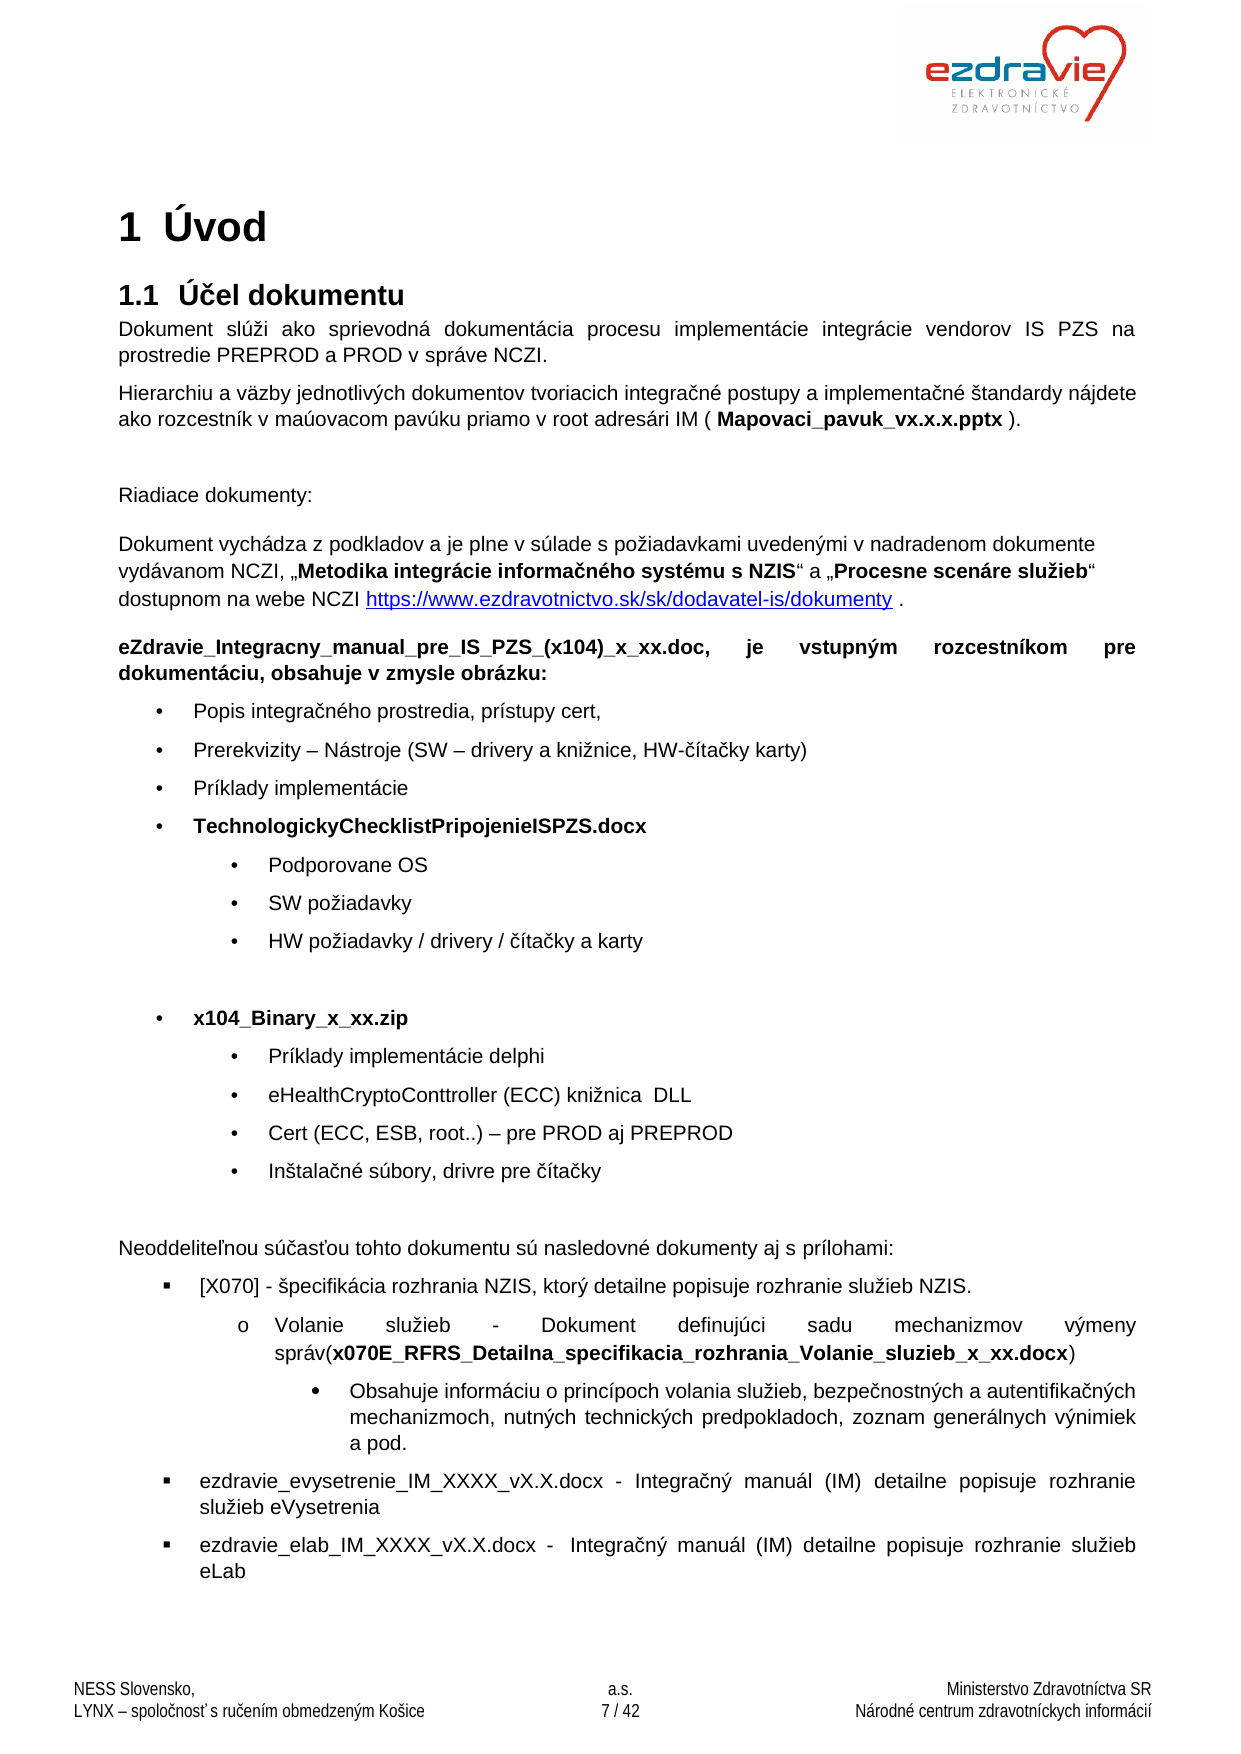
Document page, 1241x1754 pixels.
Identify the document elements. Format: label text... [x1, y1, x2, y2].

text Hierarchiu a väzby jednotlivých dokumentov tvoriacich integračné postupy a implementačné štandardy nájdete ako rozcestník v maúovacom pavúku priamo v root adresári IM ( Mapovaci_pavuk_vx.x.x.pptx ). [118, 381, 1137, 431]
list SW požiadavky [231, 891, 1137, 915]
subtitle Účel dokumentu [118, 278, 1137, 312]
list TechnologickyChecklistPripojenieISPZS.docx [156, 814, 1137, 838]
list Podporovane OS [231, 852, 1137, 876]
text Riadiace dokumenty: [118, 483, 1137, 507]
list Volanie služieb - Dokument definujúci sadu mechanizmov výmeny správ(x070E_RFRS_Detailna_specifikacia_rozhrania_Volanie_sluzieb_x_xx.docx) [237, 1313, 1137, 1364]
list x104_Binary_x_xx.zip [156, 1006, 1137, 1030]
list eHealthCryptoConttroller (ECC) knižnica DLL [231, 1082, 1137, 1106]
list ezdravie_evysetrenie_IM_XXXX_vX.X.docx - Integračný manuál (IM) detailne popisuje rozhranie služieb eVysetrenia [162, 1469, 1137, 1519]
list Príklady implementácie delphi [231, 1044, 1137, 1068]
list Cert (ECC, ESB, root..) – pre PROD aj PREPROD [231, 1121, 1137, 1145]
list Inštalačné súbory, drivre pre čítačky [231, 1159, 1137, 1183]
text Dokument vychádza z podkladov a je plne v súlade s požiadavkami uvedenými v nadradenom dokumente vydávanom NCZI, „Metodika integrácie informačného systému s NZIS“ a „Procesne scenáre služieb“ dostupnom na webe NCZI https://www.ezdravotnictvo.sk/sk/dodavatel-is/dokumenty . [118, 532, 1137, 611]
text eZdravie_Integracny_manual_pre_IS_PZS_(x104)_x_xx.doc, je vstupným rozcestníkom pre dokumentáciu, obsahuje v zmysle obrázku: [118, 635, 1137, 685]
list Prerekvizity – Nástroje (SW – drivery a knižnice, HW-čítačky karty) [156, 737, 1137, 761]
picture [901, 3, 1151, 144]
text Dokument slúži ako sprievodná dokumentácia procesu implementácie integrácie vendorov IS PZS na prostredie PREPROD a PROD v správe NCZI. [118, 317, 1137, 366]
list Príklady implementácie [156, 776, 1137, 800]
list Popis integračného prostredia, prístupy cert, [156, 699, 1137, 723]
list HW požiadavky / drivery / čítačky a karty [231, 929, 1137, 953]
subtitle Úvod [118, 202, 1137, 250]
list [X070] - špecifikácia rozhrania NZIS, ktorý detailne popisuje rozhranie služieb NZIS. [162, 1274, 1137, 1298]
text Neoddeliteľnou súčasťou tohto dokumentu sú nasledovné dokumenty aj s prílohami: [118, 1236, 1137, 1260]
list Obsahuje informáciu o princípoch volania služieb, bezpečnostných a autentifikačných mechanizmoch, nutných technických predpokladoch, zoznam generálnych výnimiek a pod. [312, 1379, 1137, 1454]
list ezdravie_elab_IM_XXXX_vX.X.docx - Integračný manuál (IM) detailne popisuje rozhranie služieb eLab [162, 1533, 1137, 1583]
